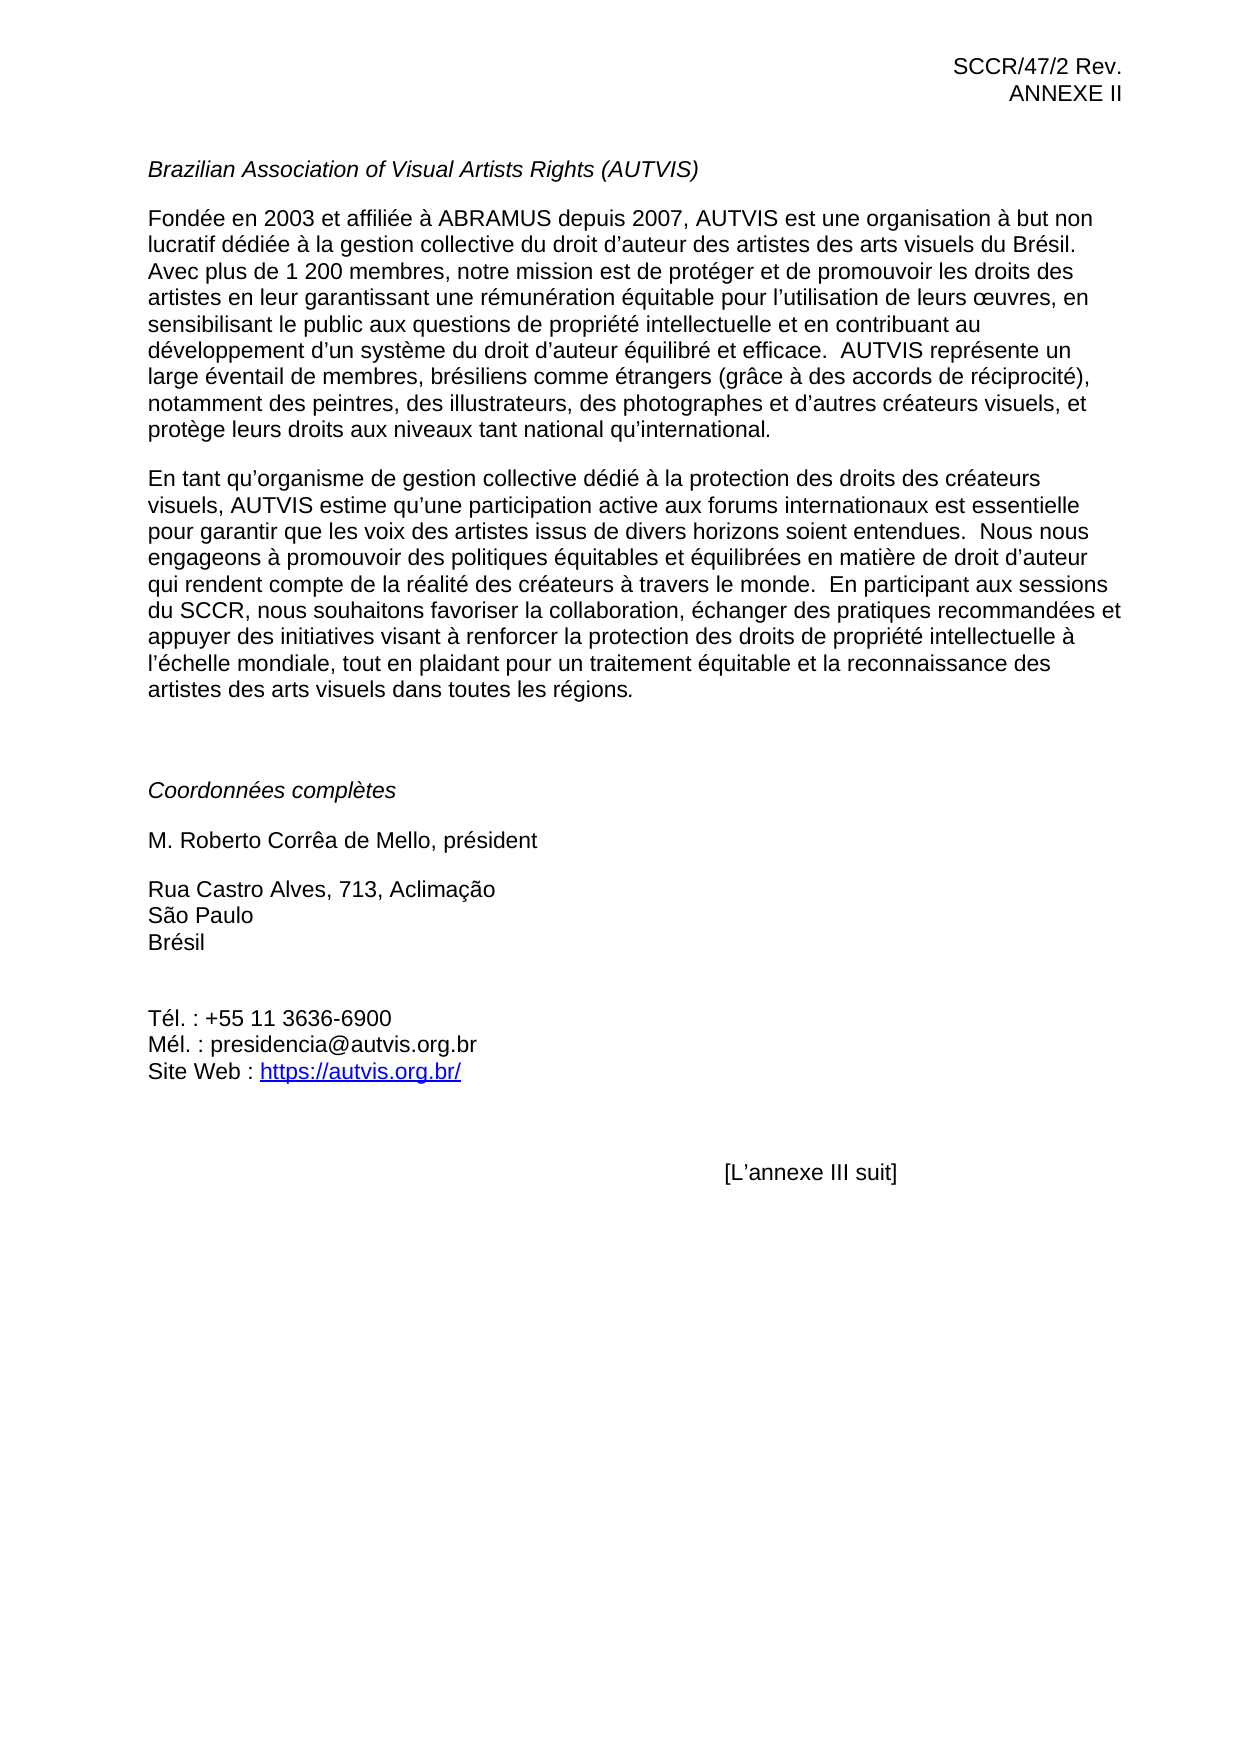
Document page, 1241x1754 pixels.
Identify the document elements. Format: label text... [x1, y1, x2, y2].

text Site Web : https://autvis.org.br/ [148, 1058, 1122, 1084]
text Brésil [148, 929, 1122, 955]
text Tél. : +55 11 3636-6900 [148, 1005, 1122, 1031]
text [L’annexe III suit] [724, 1159, 1122, 1185]
text Rua Castro Alves, 713, Aclimação [148, 876, 1122, 902]
text En tant qu’organisme de gestion collective dédié à la protection des droits des créateurs visuels, AUTVIS estime qu’une participation active aux forums internationaux est essentielle pour garantir que les voix des artistes issus de divers horizons soient entendues. Nous nous engageons à promouvoir des politiques équitables et équilibrées en matière de droit d’auteur qui rendent compte de la réalité des créateurs à travers le monde. En participant aux sessions du SCCR, nous souhaitons favoriser la collaboration, échanger des pratiques recommandées et appuyer des initiatives visant à renforcer la protection des droits de propriété intellectuelle à l’échelle mondiale, tout en plaidant pour un traitement équitable et la reconnaissance des artistes des arts visuels dans toutes les régions. [148, 465, 1122, 702]
text Coordonnées complètes [148, 777, 1122, 804]
text Brazilian Association of Visual Artists Rights (AUTVIS) [148, 156, 1122, 182]
text Mél. : presidencia@autvis.org.br [148, 1031, 1122, 1058]
text M. Roberto Corrêa de Mello, président [148, 827, 1122, 853]
text São Paulo [148, 902, 1122, 929]
text Fondée en 2003 et affiliée à ABRAMUS depuis 2007, AUTVIS est une organisation à but non lucratif dédiée à la gestion collective du droit d’auteur des artistes des arts visuels du Brésil. Avec plus de 1 200 membres, notre mission est de protéger et de promouvoir les droits des artistes en leur garantissant une rémunération équitable pour l’utilisation de leurs œuvres, en sensibilisant le public aux questions de propriété intellectuelle et en contribuant au développement d’un système du droit d’auteur équilibré et efficace. AUTVIS représente un large éventail de membres, brésiliens comme étrangers (grâce à des accords de réciprocité), notamment des peintres, des illustrateurs, des photographes et d’autres créateurs visuels, et protège leurs droits aux niveaux tant national qu’international. [148, 205, 1122, 442]
